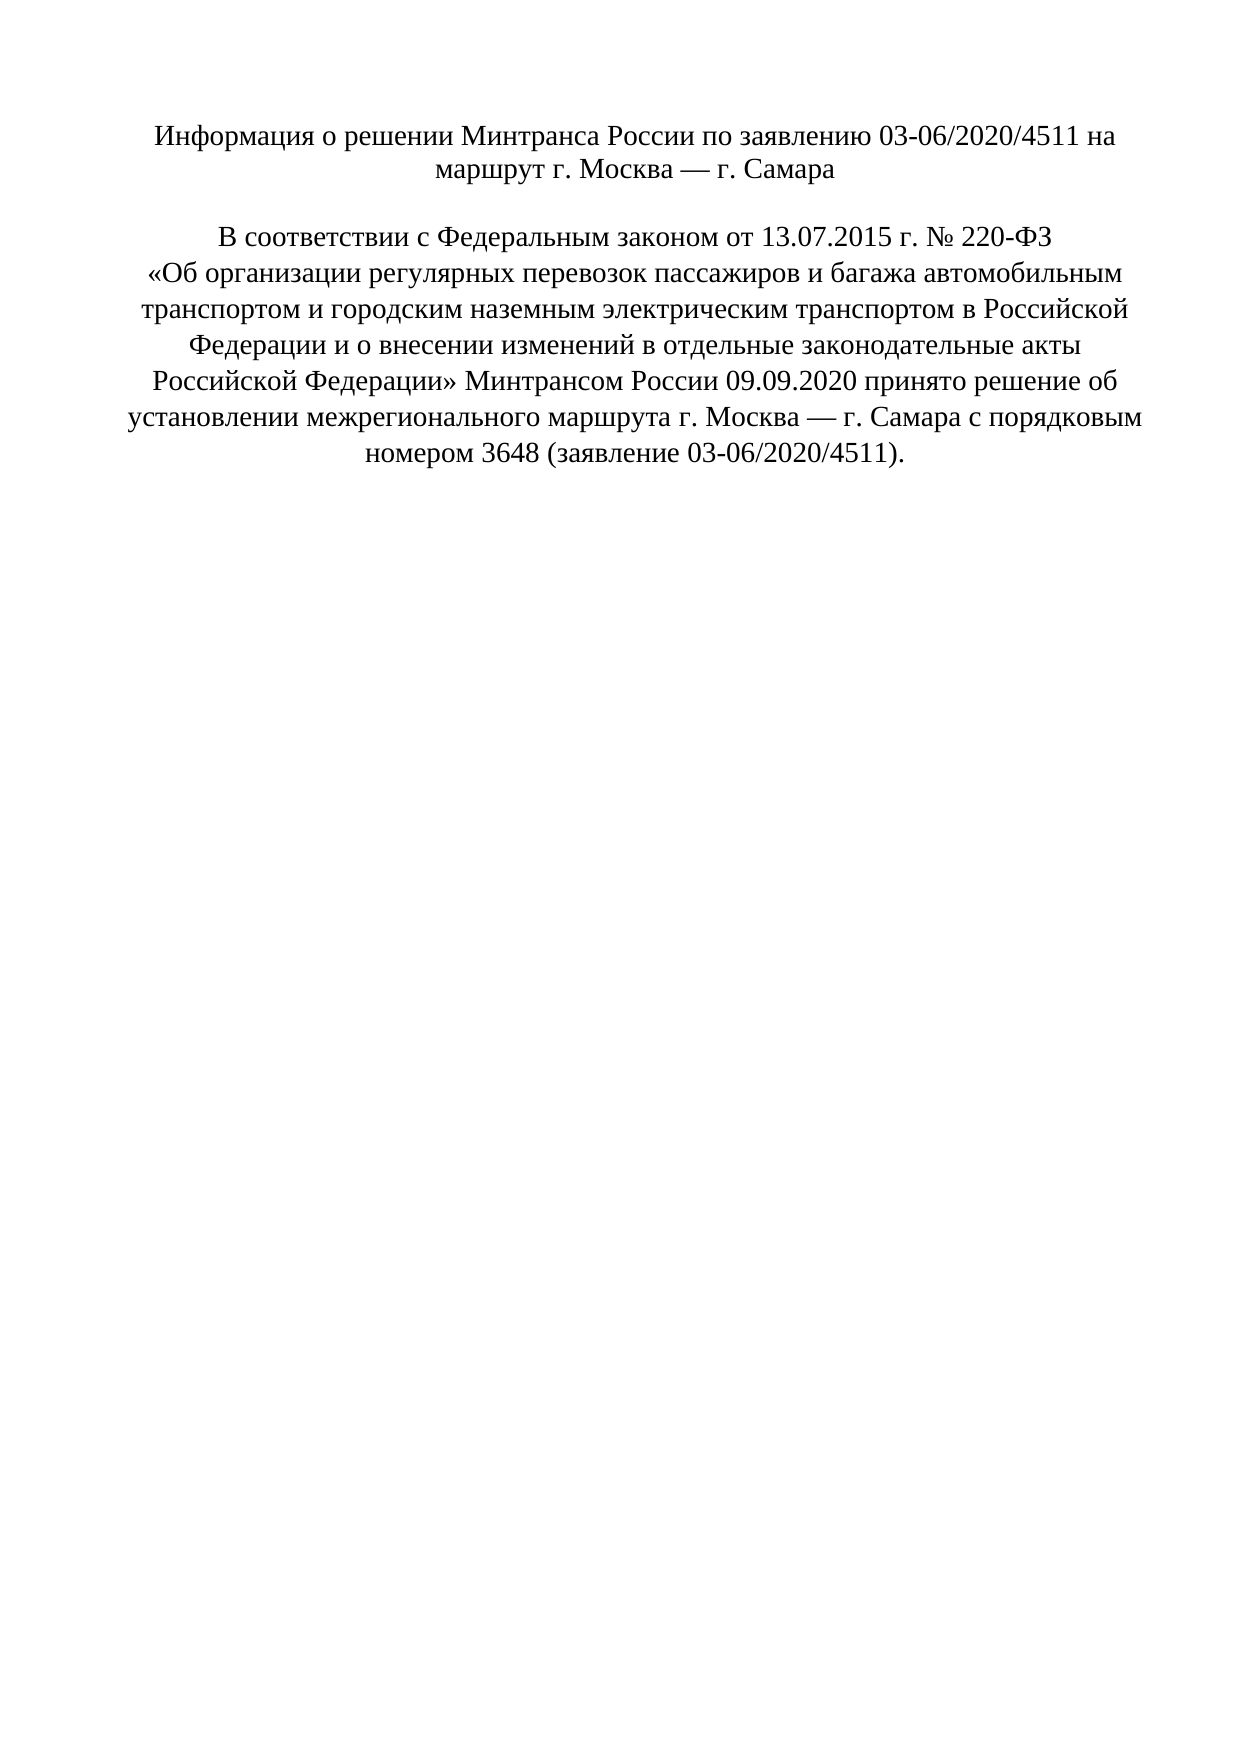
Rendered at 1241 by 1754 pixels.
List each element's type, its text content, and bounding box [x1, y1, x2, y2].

text Информация о решении Минтранса России по заявлению 03-06/2020/4511 на маршрут г. Москва — г. Самара [118, 118, 1152, 185]
text В соответствии с Федеральным законом от 13.07.2015 г. № 220-ФЗ «Об организации регулярных перевозок пассажиров и багажа автомобильным транспортом и городским наземным электрическим транспортом в Российской Федерации и о внесении изменений в отдельные законодательные акты Российской Федерации» Минтрансом России 09.09.2020 принято решение об установлении межрегионального маршрута г. Москва — г. Самара с порядковым номером 3648 (заявление 03-06/2020/4511). [118, 219, 1152, 469]
